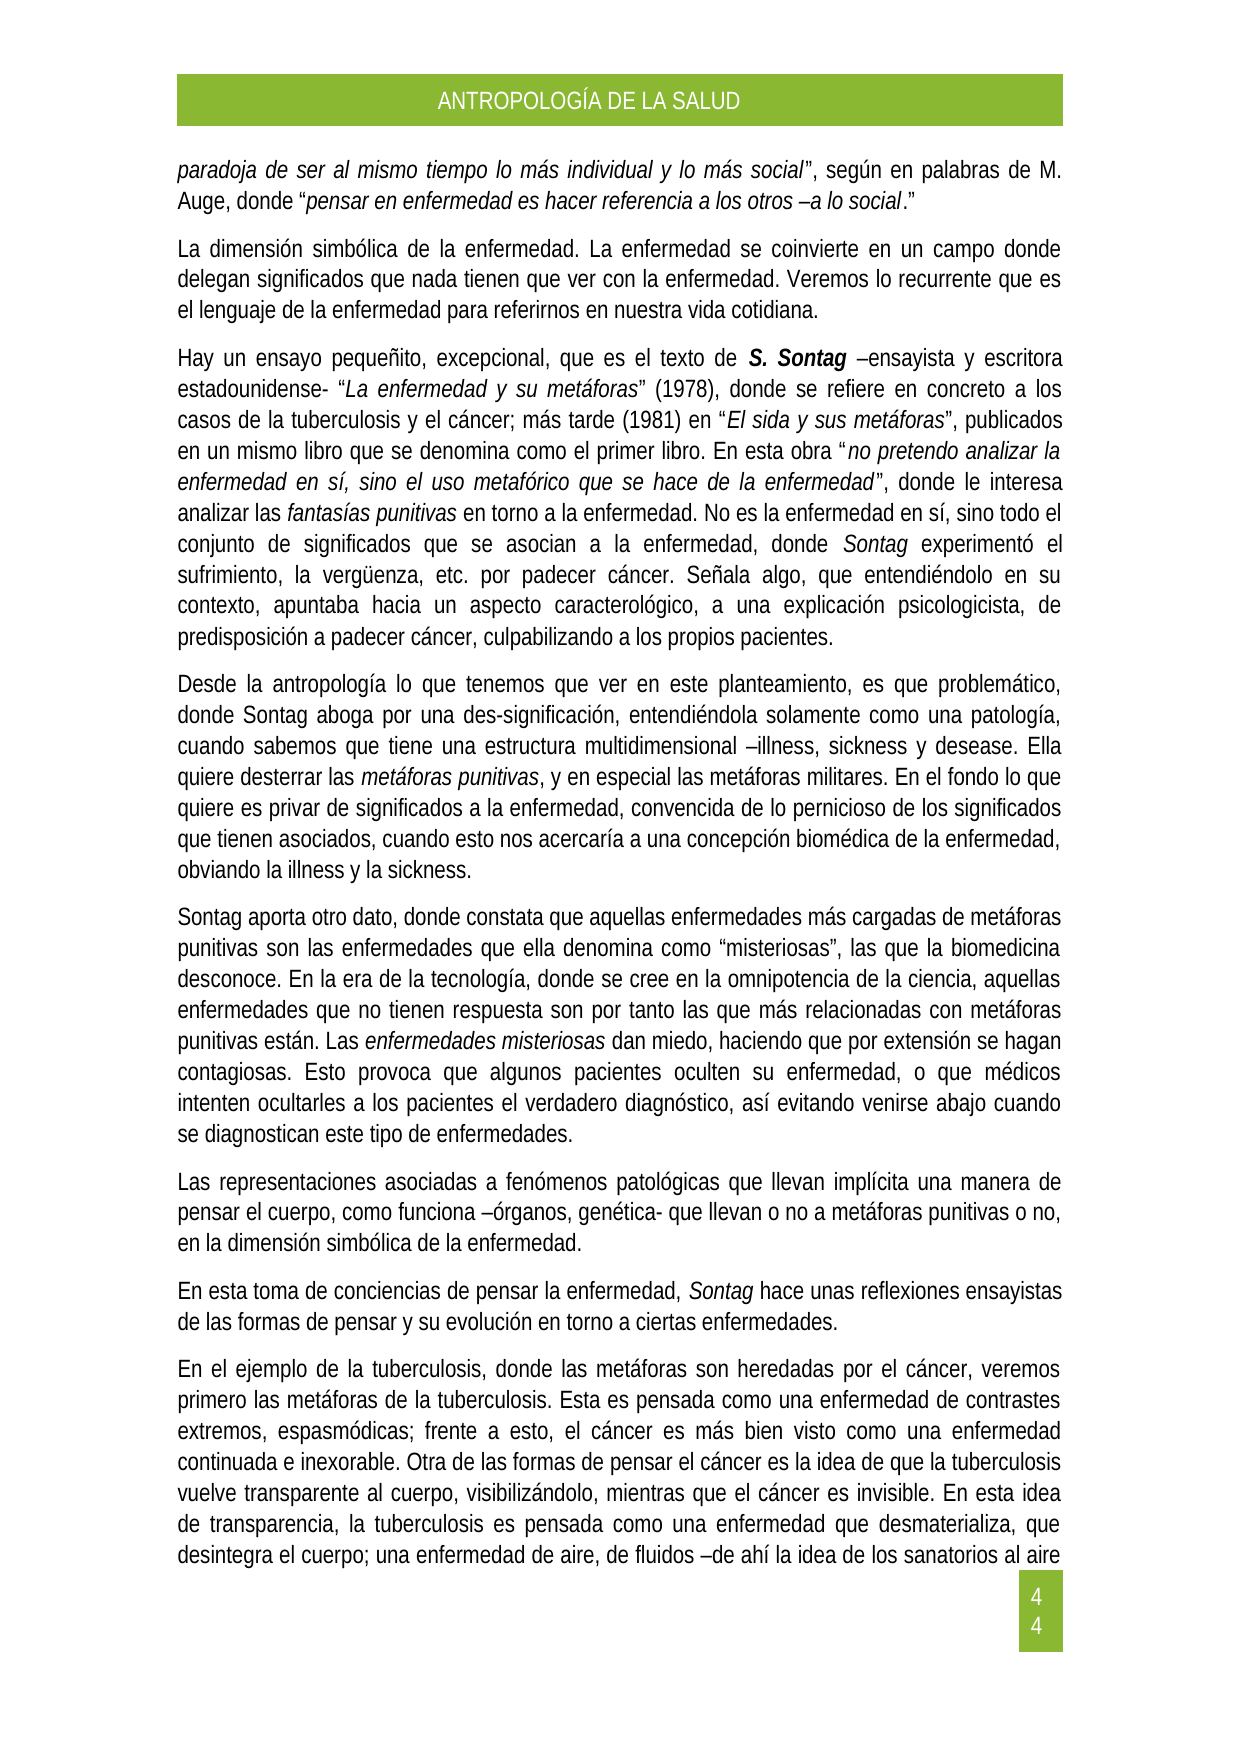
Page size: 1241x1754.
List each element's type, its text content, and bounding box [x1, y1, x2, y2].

text En esta toma de conciencias de pensar la enfermedad, Sontag hace unas reflexiones ensayistas de las formas de pensar y su evolución en torno a ciertas enfermedades. [177, 1276, 1063, 1336]
text Desde la antropología lo que tenemos que ver en este planteamiento, es que problemático, donde Sontag aboga por una des-significación, entendiéndola solamente como una patología, cuando sabemos que tiene una estructura multidimensional –illness, sickness y desease. Ella quiere desterrar las metáforas punitivas, y en especial las metáforas militares. En el fondo lo que quiere es privar de significados a la enfermedad, convencida de lo pernicioso de los significados que tienen asociados, cuando esto nos acercaría a una concepción biomédica de la enfermedad, obviando la illness y la sickness. [177, 669, 1063, 883]
text La dimensión simbólica de la enfermedad. La enfermedad se coinvierte en un campo donde delegan significados que nada tienen que ver con la enfermedad. Veremos lo recurrente que es el lenguaje de la enfermedad para referirnos en nuestra vida cotidiana. [177, 233, 1063, 324]
text Hay un ensayo pequeñito, excepcional, que es el texto de S. Sontag –ensayista y escritora estadounidense- “La enfermedad y su metáforas” (1978), donde se refiere en concreto a los casos de la tuberculosis y el cáncer; más tarde (1981) en “El sida y sus metáforas”, publicados en un mismo libro que se denomina como el primer libro. En esta obra “no pretendo analizar la enfermedad en sí, sino el uso metafórico que se hace de la enfermedad”, donde le interesa analizar las fantasías punitivas en torno a la enfermedad. No es la enfermedad en sí, sino todo el conjunto de significados que se asocian a la enfermedad, donde Sontag experimentó el sufrimiento, la vergüenza, etc. por padecer cáncer. Señala algo, que entendiéndolo en su contexto, apuntaba hacia un aspecto caracterológico, a una explicación psicologicista, de predisposición a padecer cáncer, culpabilizando a los propios pacientes. [177, 343, 1063, 650]
text Sontag aporta otro dato, donde constata que aquellas enfermedades más cargadas de metáforas punitivas son las enfermedades que ella denomina como “misteriosas”, las que la biomedicina desconoce. En la era de la tecnología, donde se cree en la omnipotencia de la ciencia, aquellas enfermedades que no tienen respuesta son por tanto las que más relacionadas con metáforas punitivas están. Las enfermedades misteriosas dan miedo, haciendo que por extensión se hagan contagiosas. Esto provoca que algunos pacientes oculten su enfermedad, o que médicos intenten ocultarles a los pacientes el verdadero diagnóstico, así evitando venirse abajo cuando se diagnostican este tipo de enfermedades. [177, 902, 1063, 1147]
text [177, 1354, 1063, 1569]
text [177, 155, 1063, 214]
text Las representaciones asociadas a fenómenos patológicas que llevan implícita una manera de pensar el cuerpo, como funciona –órganos, genética- que llevan o no a metáforas punitivas o no, en la dimensión simbólica de la enfermedad. [177, 1166, 1063, 1257]
